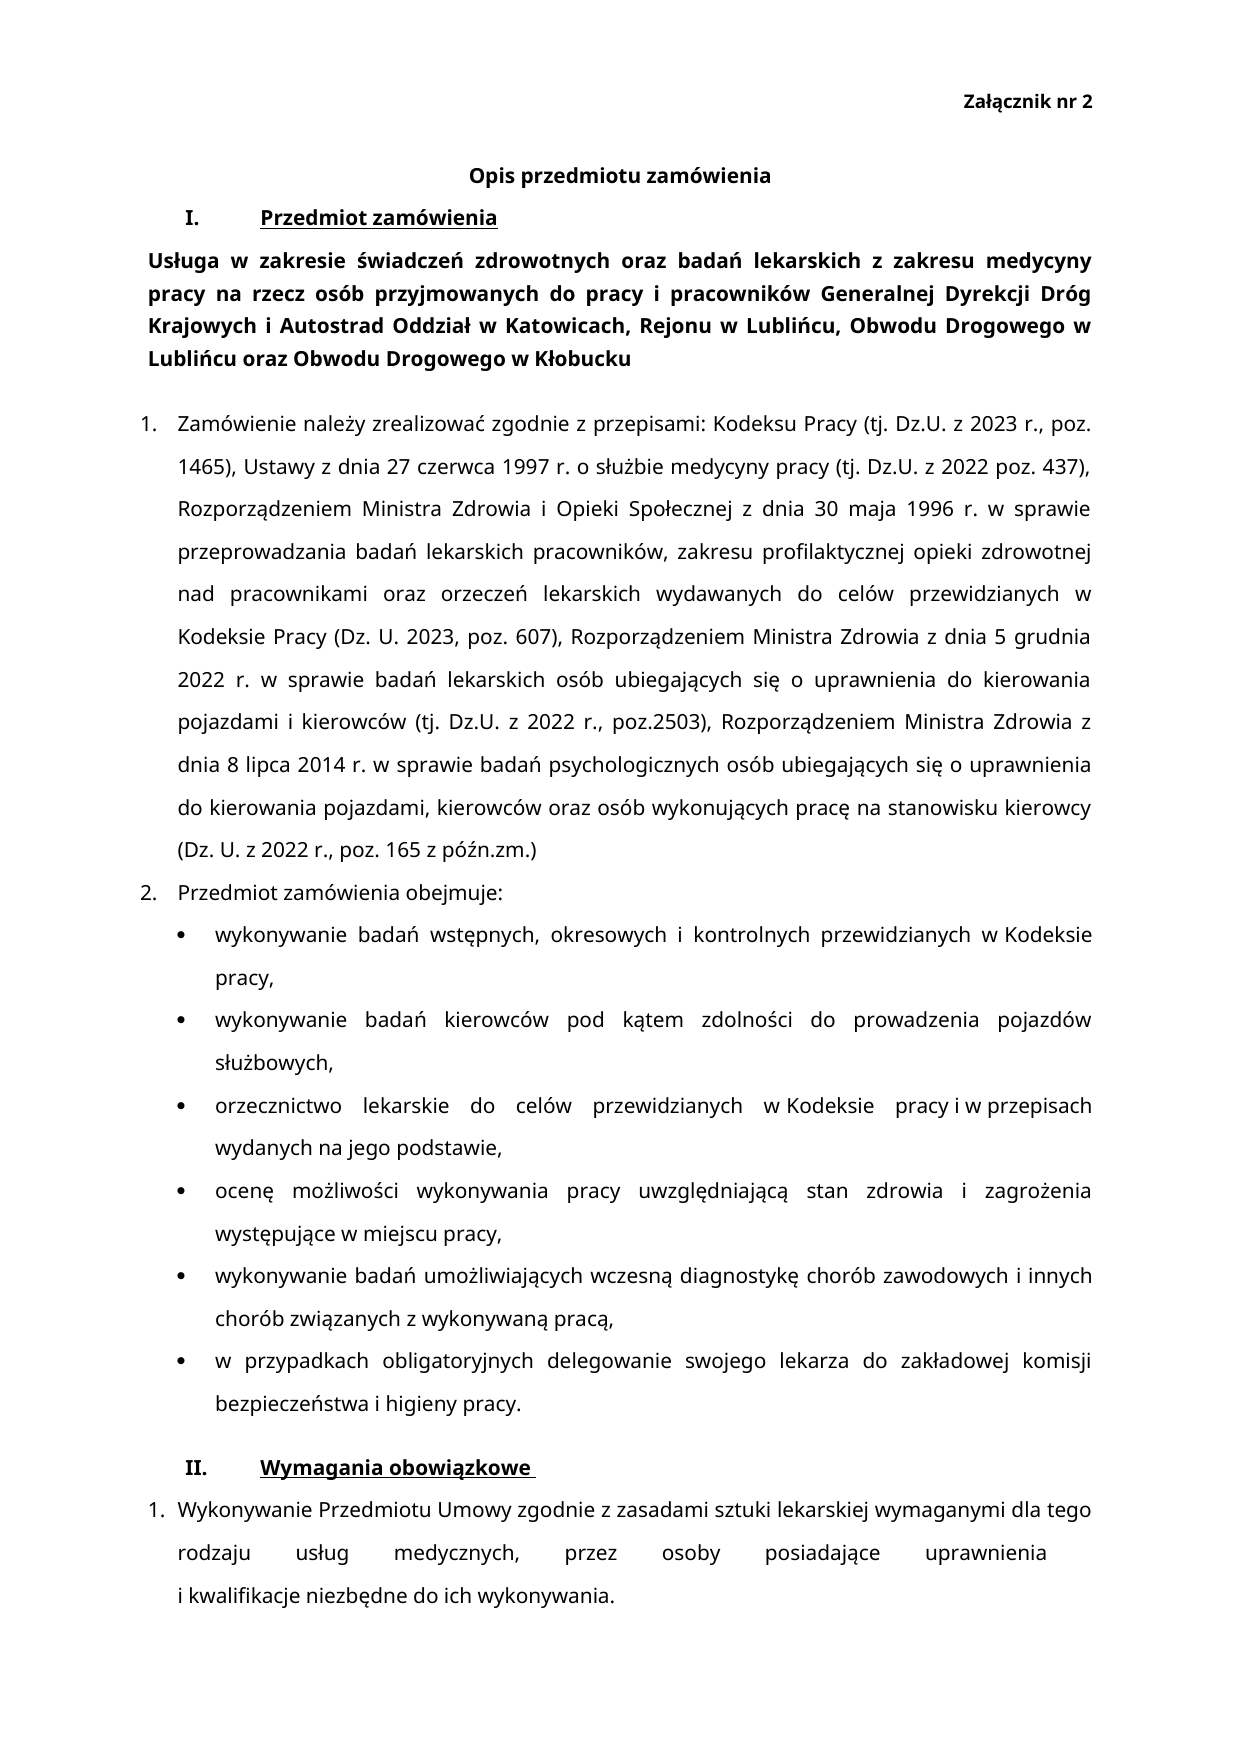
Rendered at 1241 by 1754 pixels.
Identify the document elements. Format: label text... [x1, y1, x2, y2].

list wykonywanie badań umożliwiających wczesną diagnostykę chorób zawodowych i innych chorób związanych z wykonywaną pracą, [177, 1261, 1092, 1332]
text Załącznik nr 2 [753, 89, 1092, 114]
list wykonywanie badań kierowców pod kątem zdolności do prowadzenia pojazdów służbowych, [177, 1006, 1092, 1077]
list orzecznictwo lekarskie do celów przewidzianych w Kodeksie pracy i w przepisach wydanych na jego podstawie, [177, 1091, 1092, 1162]
text Opis przedmiotu zamówienia [148, 161, 1092, 189]
list Wymagania obowiązkowe [185, 1453, 1092, 1481]
list Przedmiot zamówienia [185, 203, 1092, 232]
list w przypadkach obligatoryjnych delegowanie swojego lekarza do zakładowej komisji bezpieczeństwa i higieny pracy. [177, 1346, 1092, 1417]
list Przedmiot zamówienia obejmuje: [140, 878, 1092, 906]
list Wykonywanie Przedmiotu Umowy zgodnie z zasadami sztuki lekarskiej wymaganymi dla tego rodzaju usług medycznych, przez osoby posiadające uprawnienia i kwalifikacje niezbędne do ich wykonywania. [148, 1496, 1092, 1609]
list ocenę możliwości wykonywania pracy uwzględniającą stan zdrowia i zagrożenia występujące w miejscu pracy, [177, 1176, 1092, 1247]
list wykonywanie badań wstępnych, okresowych i kontrolnych przewidzianych w Kodeksie pracy, [177, 920, 1092, 991]
title Usługa w zakresie świadczeń zdrowotnych oraz badań lekarskich z zakresu medycyny pracy na rzecz osób przyjmowanych do pracy i pracowników Generalnej Dyrekcji Dróg Krajowych i Autostrad Oddział w Katowicach, Rejonu w Lublińcu, Obwodu Drogowego w Lublińcu oraz Obwodu Drogowego w Kłobucku [148, 246, 1092, 372]
list Zamówienie należy zrealizować zgodnie z przepisami: Kodeksu Pracy (tj. Dz.U. z 2023 r., poz. 1465), Ustawy z dnia 27 czerwca 1997 r. o służbie medycyny pracy (tj. Dz.U. z 2022 poz. 437), Rozporządzeniem Ministra Zdrowia i Opieki Społecznej z dnia 30 maja 1996 r. w sprawie przeprowadzania badań lekarskich pracowników, zakresu profilaktycznej opieki zdrowotnej nad pracownikami oraz orzeczeń lekarskich wydawanych do celów przewidzianych w Kodeksie Pracy (Dz. U. 2023, poz. 607), Rozporządzeniem Ministra Zdrowia z dnia 5 grudnia 2022 r. w sprawie badań lekarskich osób ubiegających się o uprawnienia do kierowania pojazdami i kierowców (tj. Dz.U. z 2022 r., poz.2503), Rozporządzeniem Ministra Zdrowia z dnia 8 lipca 2014 r. w sprawie badań psychologicznych osób ubiegających się o uprawnienia do kierowania pojazdami, kierowców oraz osób wykonujących pracę na stanowisku kierowcy (Dz. U. z 2022 r., poz. 165 z późn.zm.) [140, 409, 1092, 864]
